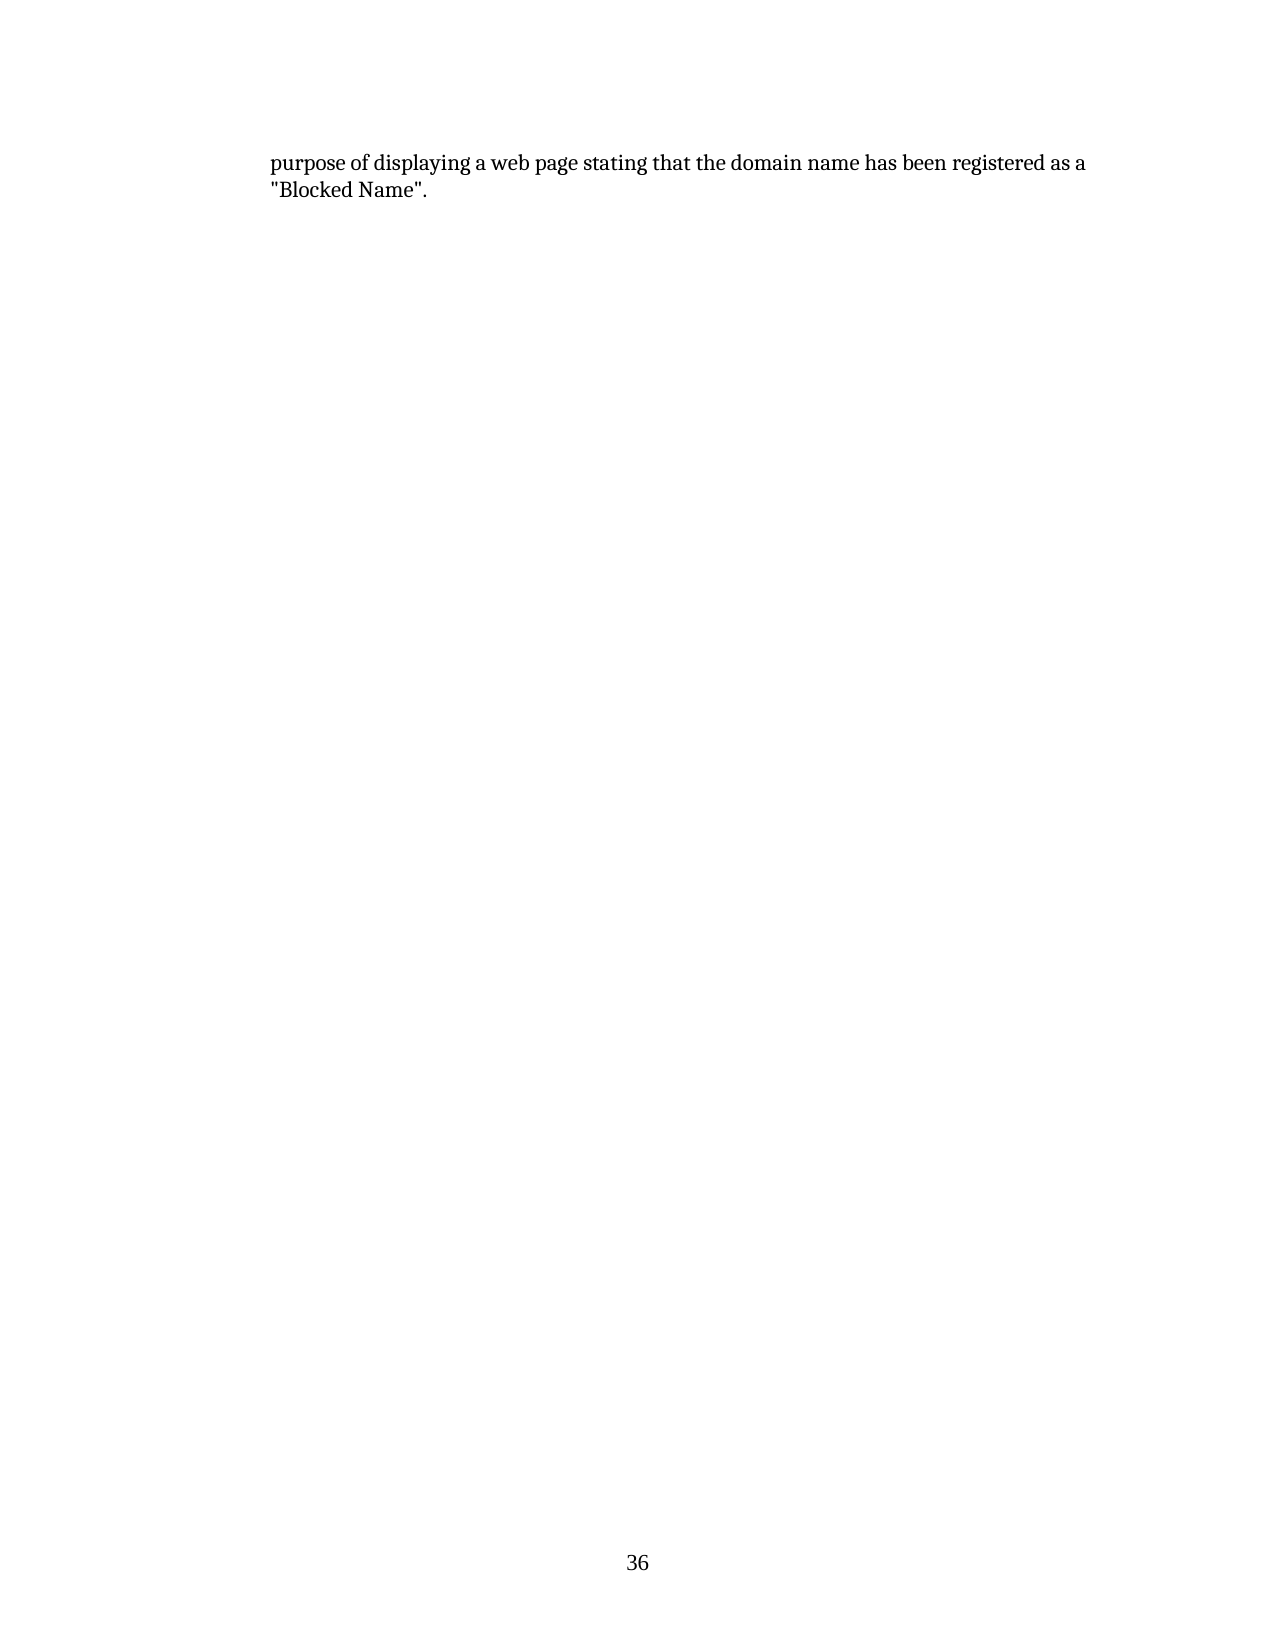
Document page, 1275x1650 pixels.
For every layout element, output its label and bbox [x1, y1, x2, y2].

list [225, 150, 1125, 203]
